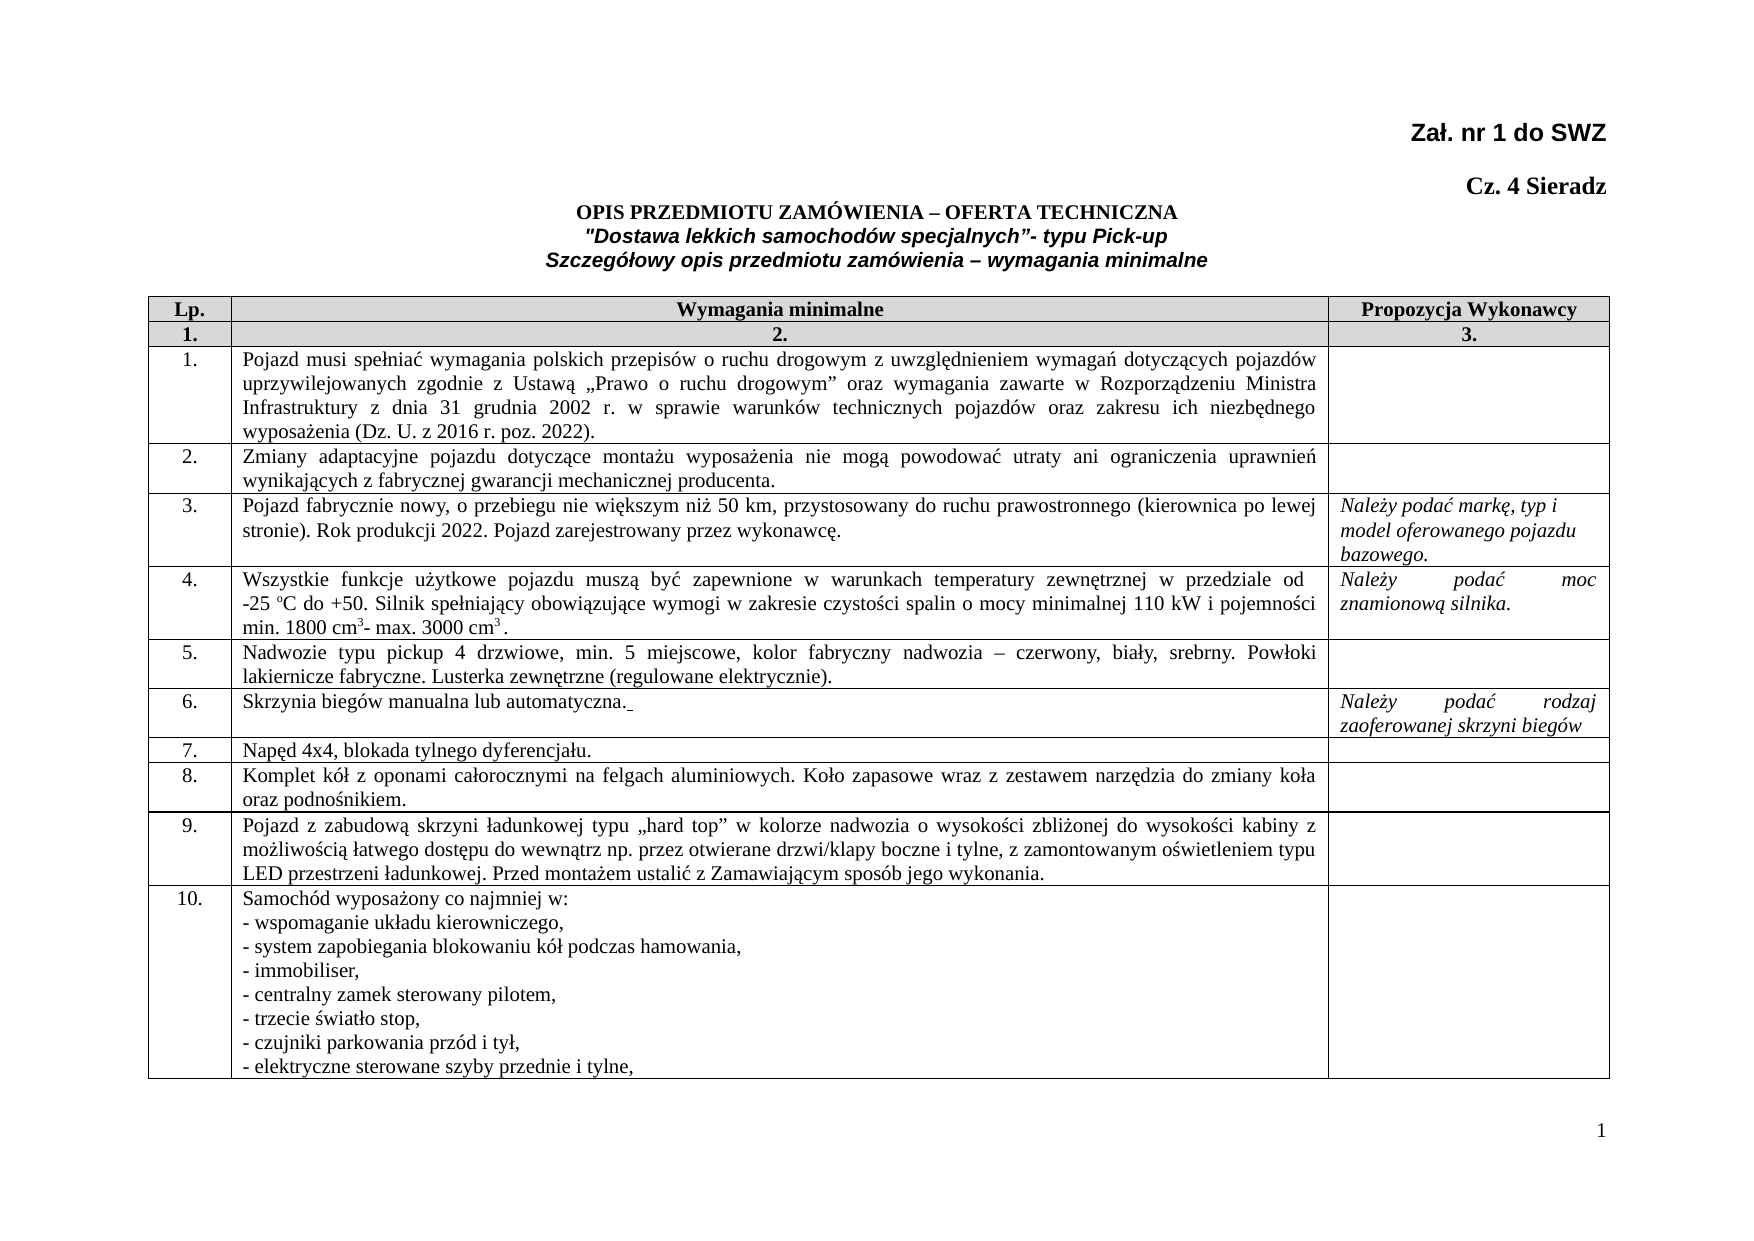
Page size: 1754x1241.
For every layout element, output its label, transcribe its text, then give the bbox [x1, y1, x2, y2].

table_cell Pojazd fabrycznie nowy, o przebiegu nie większym niż 50 km, przystosowany do ruchu prawostronnego (kierownica po lewej stronie). Rok produkcji 2022. Pojazd zarejestrowany przez wykonawcę. [232, 494, 1328, 566]
table_cell Wszystkie funkcje użytkowe pojazdu muszą być zapewnione w warunkach temperatury zewnętrznej w przedziale od -25 oC do +50. Silnik spełniający obowiązujące wymogi w zakresie czystości spalin o mocy minimalnej 110 kW i pojemności min. 1800 cm3- max. 3000 cm3 . [232, 567, 1328, 639]
table_cell [1329, 738, 1609, 762]
text Cz. 4 Sieradz [148, 171, 1606, 200]
table_cell 10. [149, 886, 231, 1078]
table_cell 9. [149, 813, 231, 885]
table_cell 4. [149, 567, 231, 639]
table_cell [1329, 886, 1609, 1078]
table_cell 1. [149, 322, 231, 346]
table_cell Należy podać markę, typ i model oferowanego pojazdu bazowego. [1329, 494, 1609, 566]
table_cell Skrzynia biegów manualna lub automatyczna. [232, 689, 1328, 737]
table_header Lp. [149, 297, 231, 321]
table_cell 7. [149, 738, 231, 762]
table_cell Należy podać rodzaj zaoferowanej skrzyni biegów [1329, 689, 1609, 737]
table_cell Komplet kół z oponami całorocznymi na felgach aluminiowych. Koło zapasowe wraz z zestawem narzędzia do zmiany koła oraz podnośnikiem. [232, 763, 1328, 811]
text "Dostawa lekkich samochodów specjalnych”- typu Pick-up [148, 224, 1606, 248]
table_header Wymagania minimalne [232, 297, 1328, 321]
table_cell 1. [149, 347, 231, 443]
table_cell 2. [149, 444, 231, 492]
table_cell Zmiany adaptacyjne pojazdu dotyczące montażu wyposażenia nie mogą powodować utraty ani ograniczenia uprawnień wynikających z fabrycznej gwarancji mechanicznej producenta. [232, 444, 1328, 492]
table_cell 6. [149, 689, 231, 737]
table_cell 5. [149, 640, 231, 688]
text OPIS PRZEDMIOTU ZAMÓWIENIA – OFERTA TECHNICZNA [148, 200, 1606, 224]
table_cell 8. [149, 763, 231, 811]
table_cell Nadwozie typu pickup 4 drzwiowe, min. 5 miejscowe, kolor fabryczny nadwozia – czerwony, biały, srebrny. Powłoki lakiernicze fabryczne. Lusterka zewnętrzne (regulowane elektrycznie). [232, 640, 1328, 688]
table_cell 2. [232, 322, 1328, 346]
table_cell 3. [1329, 322, 1609, 346]
table_cell [1329, 763, 1609, 811]
table_cell Napęd 4x4, blokada tylnego dyferencjału. [232, 738, 1328, 762]
text Zał. nr 1 do SWZ [148, 118, 1606, 147]
table_cell [1329, 444, 1609, 492]
table_cell Należy podać moc znamionową silnika. [1329, 567, 1609, 639]
table_cell 3. [149, 494, 231, 566]
table_cell [1329, 813, 1609, 885]
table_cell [232, 886, 1328, 1078]
text Szczegółowy opis przedmiotu zamówienia – wymagania minimalne [148, 248, 1606, 272]
table_cell Pojazd z zabudową skrzyni ładunkowej typu „hard top” w kolorze nadwozia o wysokości zbliżonej do wysokości kabiny z możliwością łatwego dostępu do wewnątrz np. przez otwierane drzwi/klapy boczne i tylne, z zamontowanym oświetleniem typu LED przestrzeni ładunkowej. Przed montażem ustalić z Zamawiającym sposób jego wykonania. [232, 813, 1328, 885]
table_header Propozycja Wykonawcy [1329, 297, 1609, 321]
table_cell [1329, 640, 1609, 688]
table_cell Pojazd musi spełniać wymagania polskich przepisów o ruchu drogowym z uwzględnieniem wymagań dotyczących pojazdów uprzywilejowanych zgodnie z Ustawą „Prawo o ruchu drogowym” oraz wymagania zawarte w Rozporządzeniu Ministra Infrastruktury z dnia 31 grudnia 2002 r. w sprawie warunków technicznych pojazdów oraz zakresu ich niezbędnego wyposażenia (Dz. U. z 2016 r. poz. 2022). [232, 347, 1328, 443]
table_cell [1329, 347, 1609, 443]
